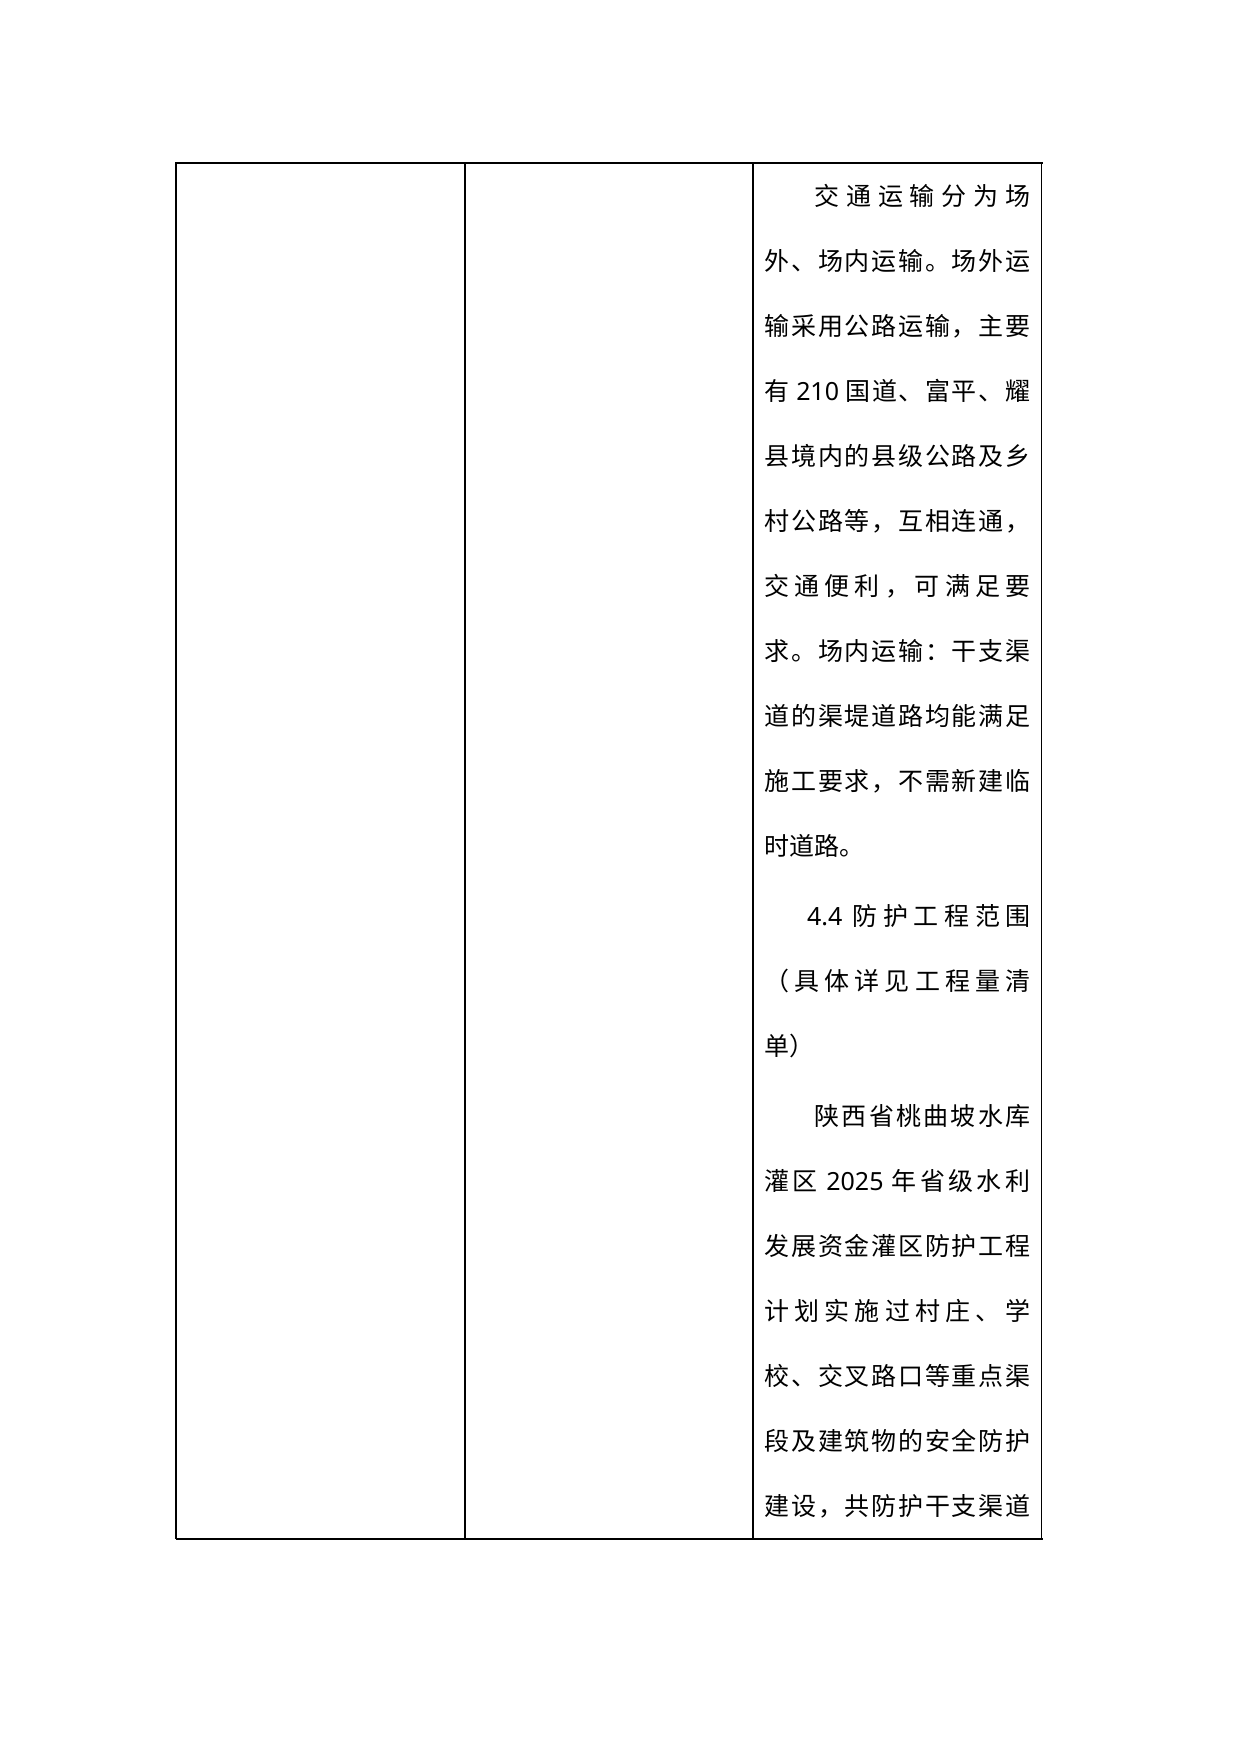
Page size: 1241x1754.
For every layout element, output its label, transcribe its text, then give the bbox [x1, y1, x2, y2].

table_cell [466, 164, 752, 1538]
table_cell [754, 164, 1041, 1538]
table_cell 1 [177, 164, 464, 1538]
